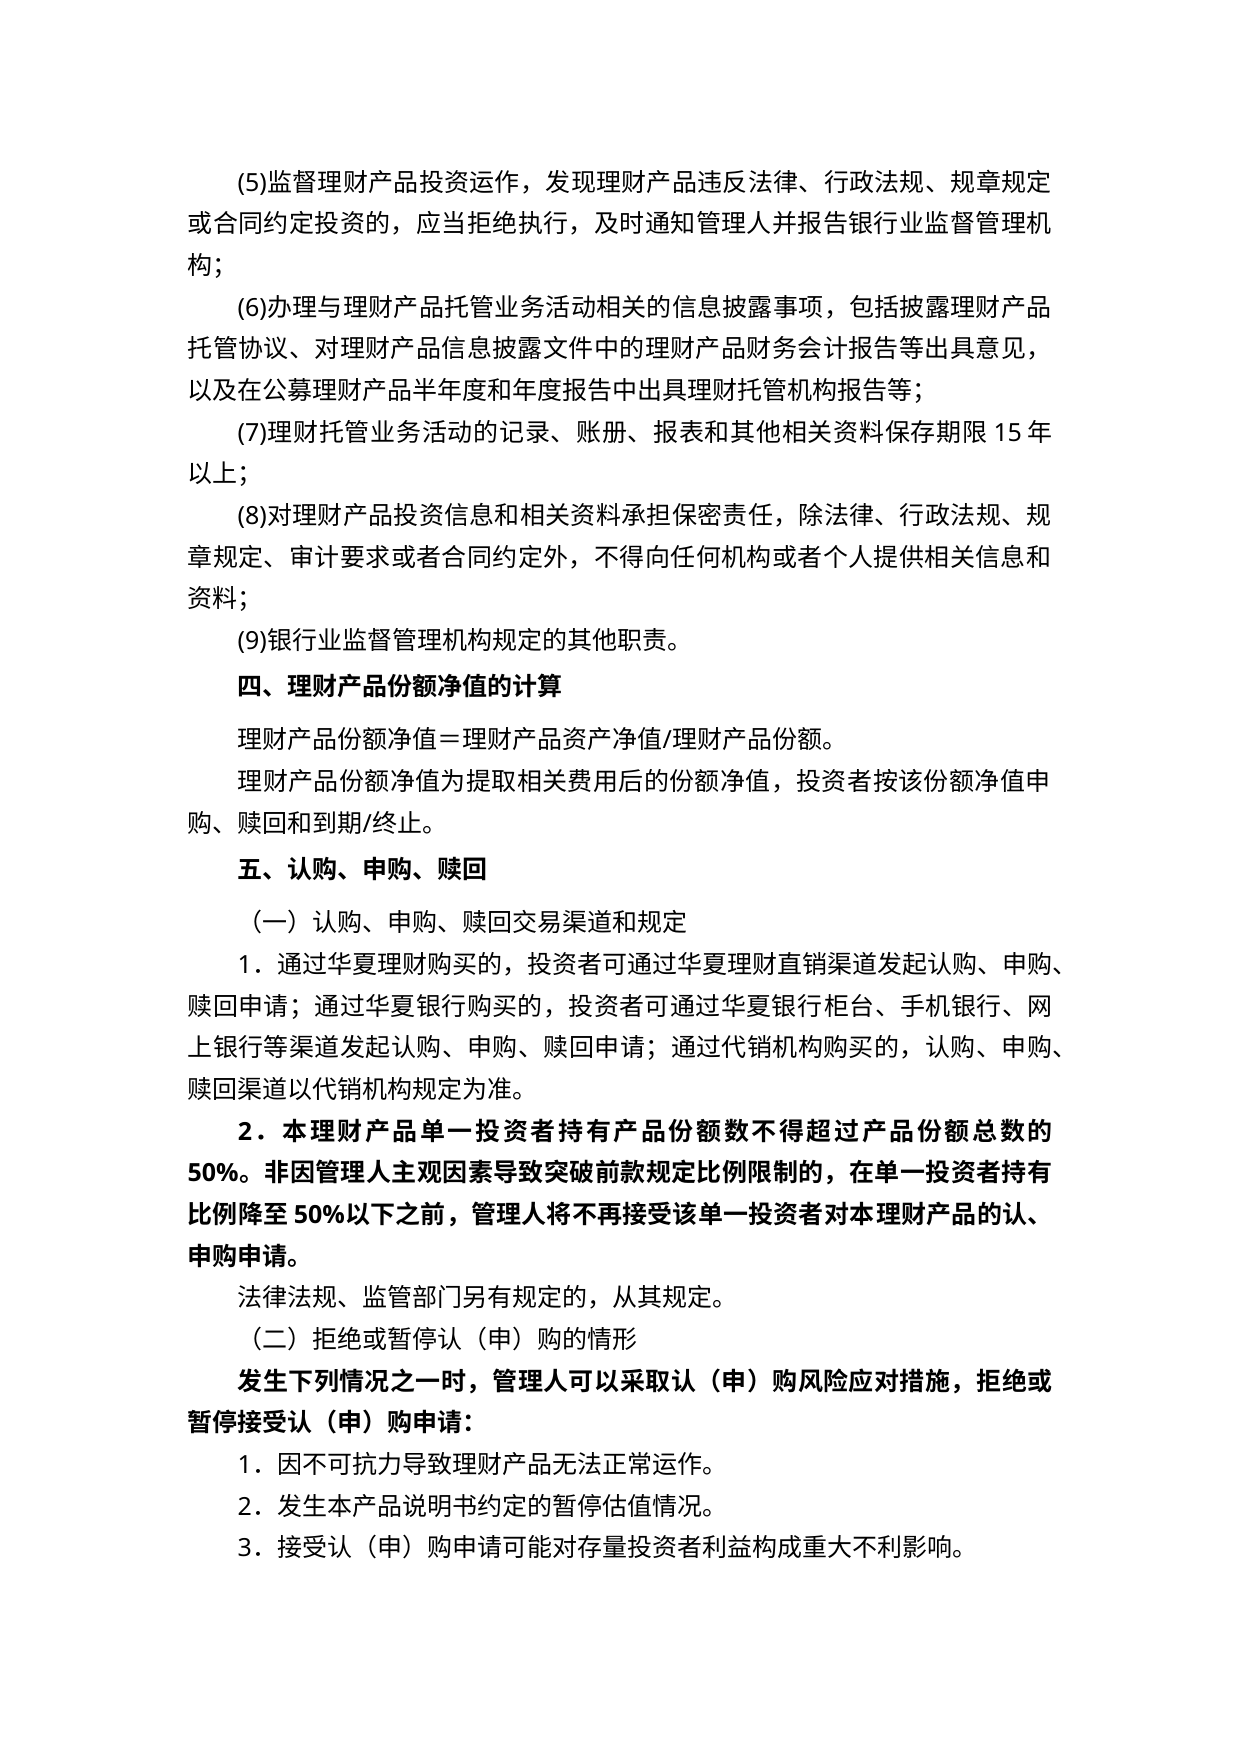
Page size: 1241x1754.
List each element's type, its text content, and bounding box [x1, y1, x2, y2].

text 发生下列情况之一时，管理人可以采取认（申）购风险应对措施，拒绝或暂停接受认（申）购申请： [187, 1361, 1053, 1439]
text 理财产品份额净值＝理财产品资产净值/理财产品份额。 [187, 720, 1053, 756]
text (6)办理与理财产品托管业务活动相关的信息披露事项，包括披露理财产品托管协议、对理财产品信息披露文件中的理财产品财务会计报告等出具意见，以及在公募理财产品半年度和年度报告中出具理财托管机构报告等； [187, 287, 1053, 407]
text (5)监督理财产品投资运作，发现理财产品违反法律、行政法规、规章规定或合同约定投资的，应当拒绝执行，及时通知管理人并报告银行业监督管理机构； [187, 162, 1053, 282]
text （一）认购、申购、赎回交易渠道和规定 [187, 903, 1053, 939]
text 2．本理财产品单一投资者持有产品份额数不得超过产品份额总数的 50%。非因管理人主观因素导致突破前款规定比例限制的，在单一投资者持有比例降至50%以下之前，管理人将不再接受该单一投资者对本理财产品的认、申购申请。 [187, 1111, 1053, 1272]
text 四、理财产品份额净值的计算 [187, 662, 1053, 704]
text 理财产品份额净值为提取相关费用后的份额净值，投资者按该份额净值申购、赎回和到期/终止。 [187, 762, 1053, 839]
text 五、认购、申购、赎回 [187, 845, 1053, 887]
text 1．因不可抗力导致理财产品无法正常运作。 [187, 1444, 1053, 1481]
text (9)银行业监督管理机构规定的其他职责。 [187, 620, 1053, 657]
text （二）拒绝或暂停认（申）购的情形 [187, 1319, 1053, 1356]
text 2．发生本产品说明书约定的暂停估值情况。 [187, 1486, 1053, 1522]
text (8)对理财产品投资信息和相关资料承担保密责任，除法律、行政法规、规章规定、审计要求或者合同约定外，不得向任何机构或者个人提供相关信息和资料； [187, 495, 1053, 615]
text 1．通过华夏理财购买的，投资者可通过华夏理财直销渠道发起认购、申购、赎回申请；通过华夏银行购买的，投资者可通过华夏银行柜台、手机银行、网上银行等渠道发起认购、申购、赎回申请；通过代销机构购买的，认购、申购、赎回渠道以代销机构规定为准。 [187, 944, 1053, 1106]
text (7)理财托管业务活动的记录、账册、报表和其他相关资料保存期限15年以上； [187, 412, 1053, 490]
text 法律法规、监管部门另有规定的，从其规定。 [187, 1278, 1053, 1314]
text 3．接受认（申）购申请可能对存量投资者利益构成重大不利影响。 [187, 1528, 1053, 1564]
